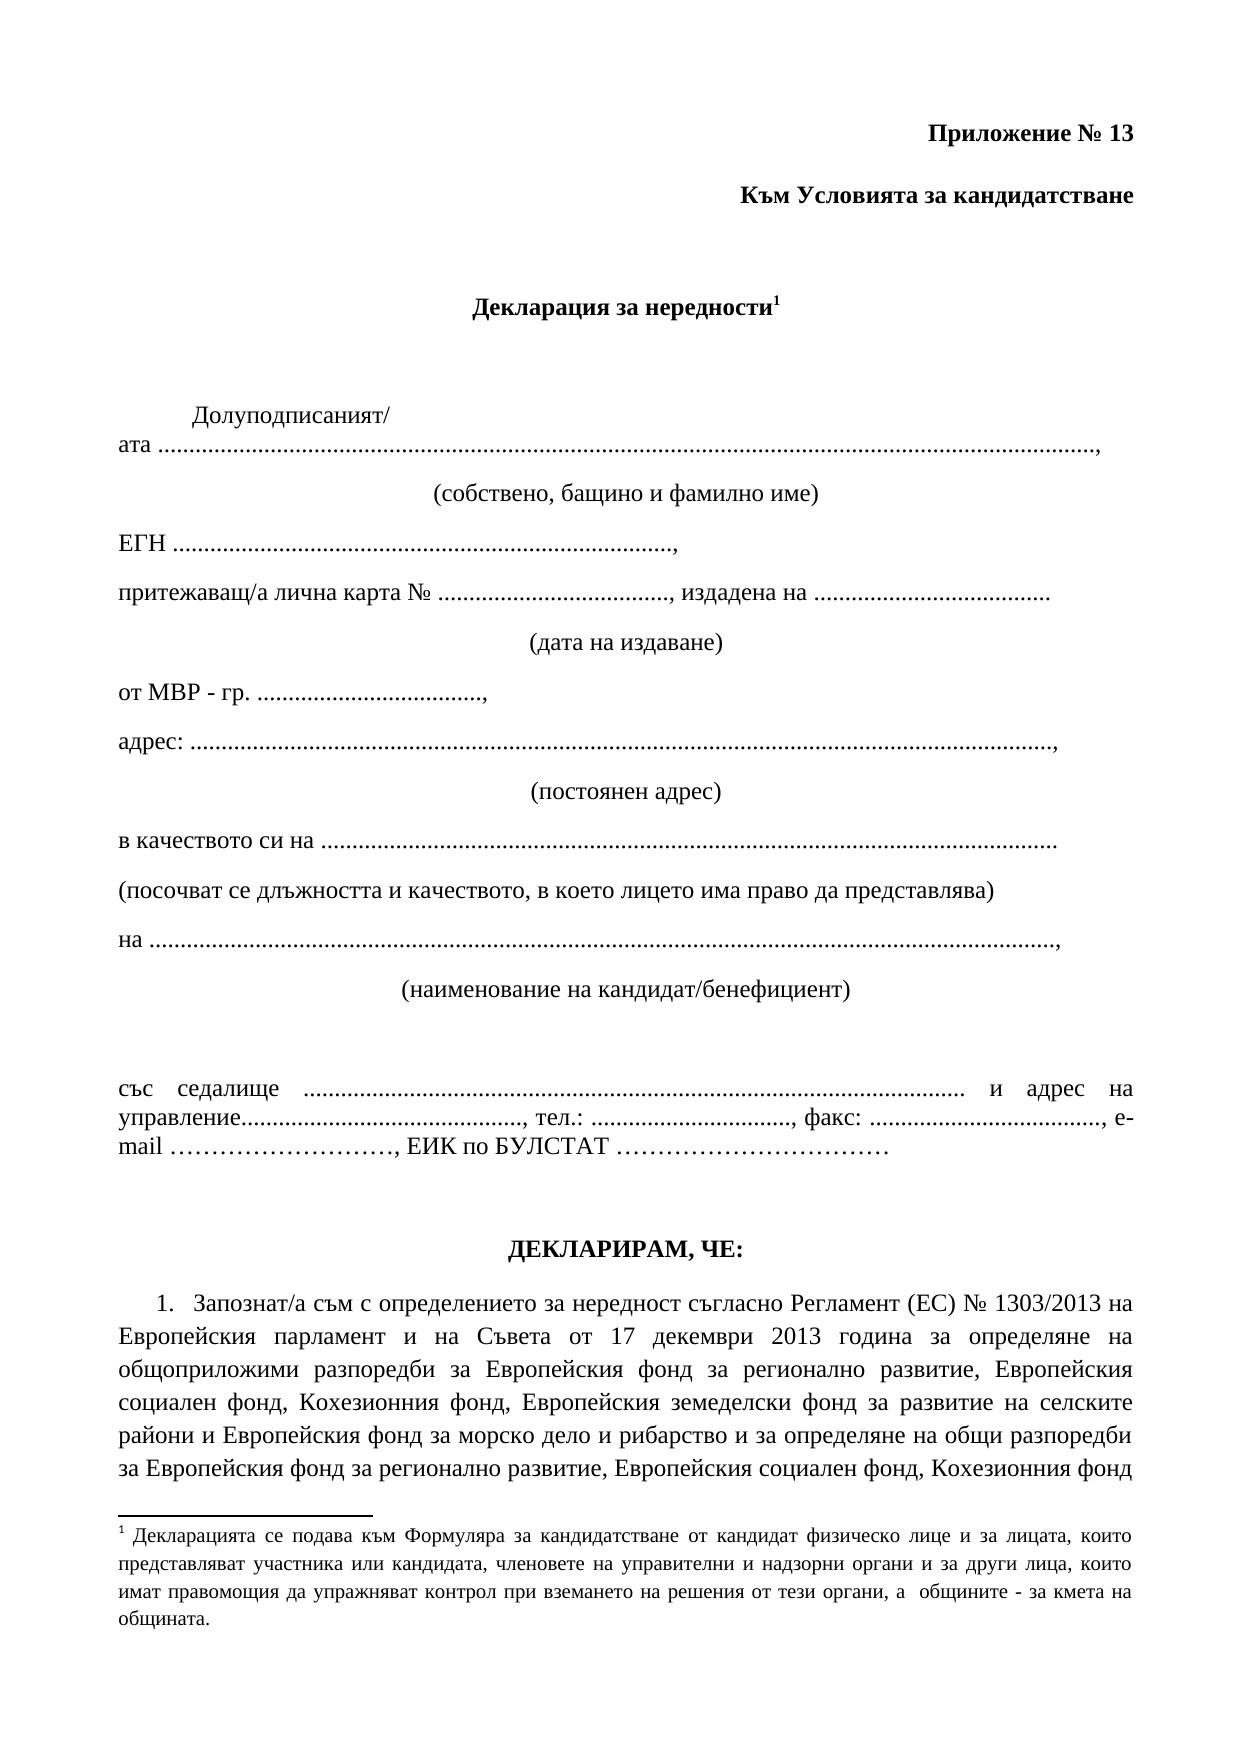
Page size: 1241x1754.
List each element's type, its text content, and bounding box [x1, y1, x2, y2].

text притежаващ/а лична карта № ....................................., издадена на ...................................... [118, 577, 1134, 606]
text (дата на издаване) [118, 627, 1134, 656]
text в качеството си на ...................................................................................................................... [118, 825, 1134, 854]
text (посочват се длъжността и качеството, в което лицето има право да представлява) [118, 875, 1134, 904]
text със седалище .......................................................................................................... и адрес на управление............................................., тел.: ................................, факс: ....................................., e-mail ………………………, ЕИК по БУЛСТАТ …………………………… [118, 1073, 1134, 1159]
text Долуподписаният/ата ......................................................................................................................................................, [118, 400, 1134, 457]
text (постоянен адрес) [118, 776, 1134, 804]
text от МВР - гр. ...................................., [118, 677, 1134, 705]
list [118, 1288, 1134, 1482]
text адрес: .........................................................................................................................................., [118, 726, 1134, 755]
text Към Условията за кандидатстване [118, 180, 1134, 209]
text ДЕКЛАРИРАМ, ЧЕ: [118, 1234, 1134, 1263]
text Приложение № 13 [118, 118, 1134, 147]
text Декларация за нередности [118, 292, 1134, 321]
text (собствено, бащино и фамилно име) [118, 478, 1134, 507]
text (наименование на кандидат/бенефициент) [118, 974, 1134, 1003]
text ЕГН ................................................................................, [118, 528, 1134, 557]
text на ................................................................................................................................................., [118, 924, 1134, 953]
